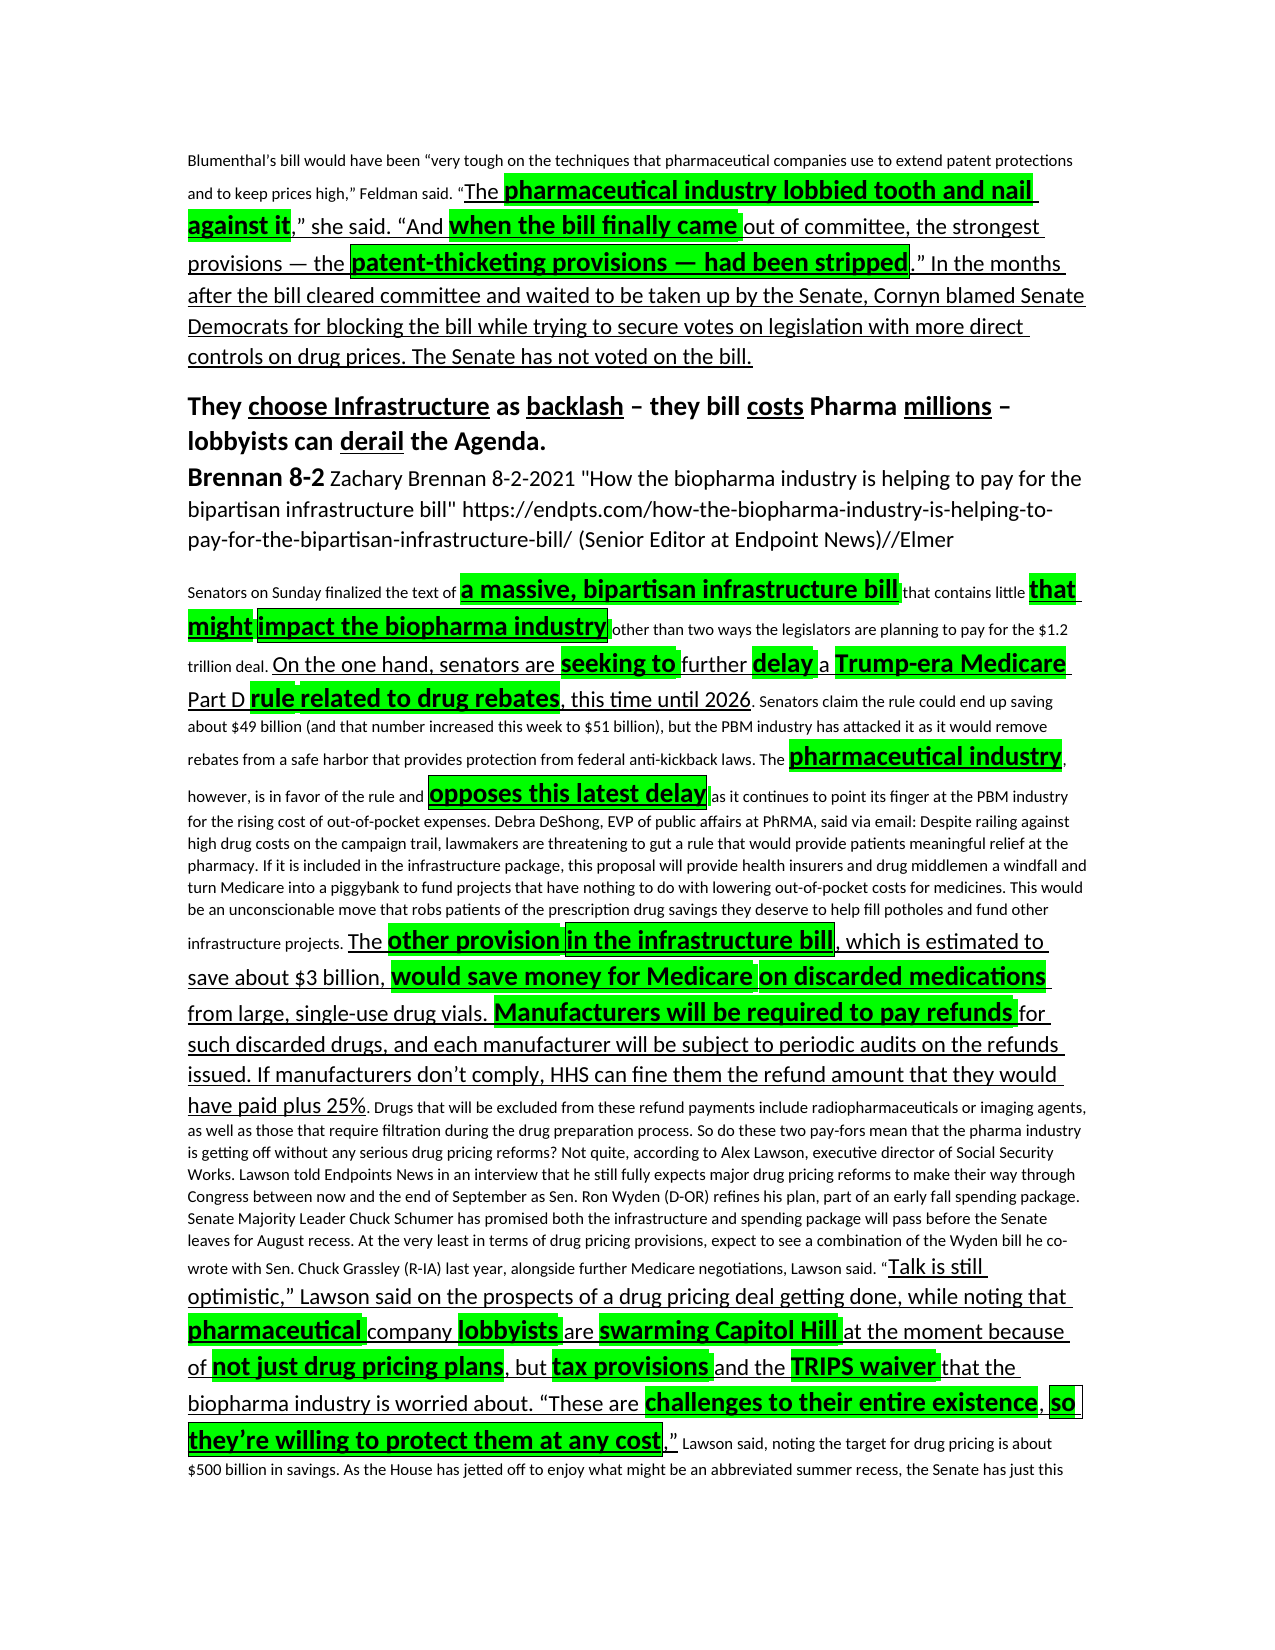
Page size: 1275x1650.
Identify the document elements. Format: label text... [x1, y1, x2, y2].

text Brennan 8-2 Zachary Brennan 8-2-2021 "How the biopharma industry is helping to pay for the bipartisan infrastructure bill" https://endpts.com/how-the-biopharma-industry-is-helping-to-pay-for-the-bipartisan-infrastructure-bill/ (Senior Editor at Endpoint News)//Elmer [187, 460, 1087, 553]
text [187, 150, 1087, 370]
subtitle They choose Infrastructure as backlash – they bill costs Pharma millions – lobbyists can derail the Agenda. [187, 389, 1087, 457]
